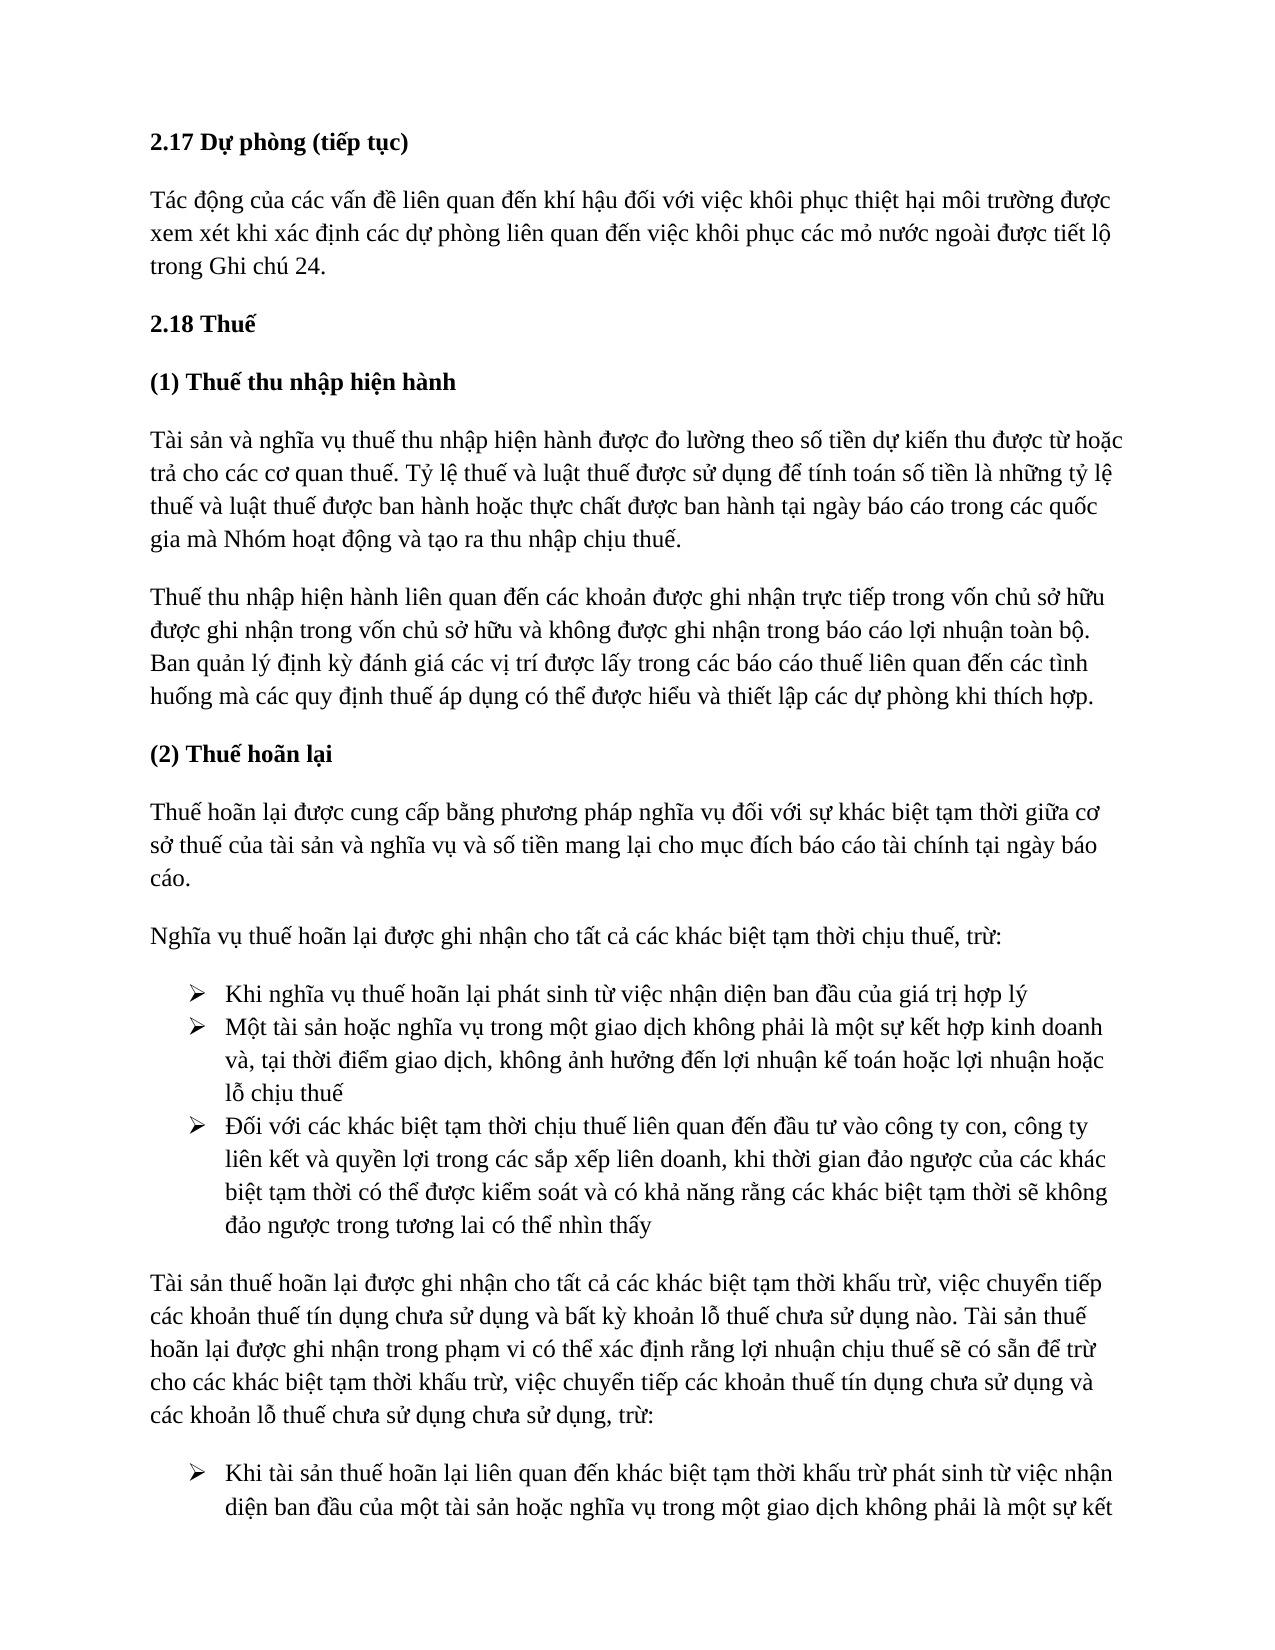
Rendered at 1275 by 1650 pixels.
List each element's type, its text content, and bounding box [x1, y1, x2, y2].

text (1) Thuế thu nhập hiện hành [150, 367, 1125, 396]
text Thuế hoãn lại được cung cấp bằng phương pháp nghĩa vụ đối với sự khác biệt tạm thời giữa cơ sở thuế của tài sản và nghĩa vụ và số tiền mang lại cho mục đích báo cáo tài chính tại ngày báo cáo. [150, 797, 1125, 892]
text Nghĩa vụ thuế hoãn lại được ghi nhận cho tất cả các khác biệt tạm thời chịu thuế, trừ: [150, 921, 1125, 950]
list Khi nghĩa vụ thuế hoãn lại phát sinh từ việc nhận diện ban đầu của giá trị hợp lý [187, 979, 1125, 1008]
text Tài sản và nghĩa vụ thuế thu nhập hiện hành được đo lường theo số tiền dự kiến thu được từ hoặc trả cho các cơ quan thuế. Tỷ lệ thuế và luật thuế được sử dụng để tính toán số tiền là những tỷ lệ thuế và luật thuế được ban hành hoặc thực chất được ban hành tại ngày báo cáo trong các quốc gia mà Nhóm hoạt động và tạo ra thu nhập chịu thuế. [150, 425, 1125, 553]
text Tài sản thuế hoãn lại được ghi nhận cho tất cả các khác biệt tạm thời khấu trừ, việc chuyển tiếp các khoản thuế tín dụng chưa sử dụng và bất kỳ khoản lỗ thuế chưa sử dụng nào. Tài sản thuế hoãn lại được ghi nhận trong phạm vi có thể xác định rằng lợi nhuận chịu thuế sẽ có sẵn để trừ cho các khác biệt tạm thời khấu trừ, việc chuyển tiếp các khoản thuế tín dụng chưa sử dụng và các khoản lỗ thuế chưa sử dụng chưa sử dụng, trừ: [150, 1268, 1125, 1429]
list Một tài sản hoặc nghĩa vụ trong một giao dịch không phải là một sự kết hợp kinh doanh và, tại thời điểm giao dịch, không ảnh hưởng đến lợi nhuận kế toán hoặc lợi nhuận hoặc lỗ chịu thuế [187, 1012, 1125, 1107]
text Tác động của các vấn đề liên quan đến khí hậu đối với việc khôi phục thiệt hại môi trường được xem xét khi xác định các dự phòng liên quan đến việc khôi phục các mỏ nước ngoài được tiết lộ trong Ghi chú 24. [150, 185, 1125, 280]
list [187, 1458, 1125, 1520]
text (2) Thuế hoãn lại [150, 739, 1125, 768]
text 2.18 Thuế [150, 309, 1125, 338]
text Thuế thu nhập hiện hành liên quan đến các khoản được ghi nhận trực tiếp trong vốn chủ sở hữu được ghi nhận trong vốn chủ sở hữu và không được ghi nhận trong báo cáo lợi nhuận toàn bộ. Ban quản lý định kỳ đánh giá các vị trí được lấy trong các báo cáo thuế liên quan đến các tình huống mà các quy định thuế áp dụng có thể được hiểu và thiết lập các dự phòng khi thích hợp. [150, 582, 1125, 710]
list Đối với các khác biệt tạm thời chịu thuế liên quan đến đầu tư vào công ty con, công ty liên kết và quyền lợi trong các sắp xếp liên doanh, khi thời gian đảo ngược của các khác biệt tạm thời có thể được kiểm soát và có khả năng rằng các khác biệt tạm thời sẽ không đảo ngược trong tương lai có thể nhìn thấy [187, 1111, 1125, 1239]
text 2.17 Dự phòng (tiếp tục) [150, 127, 1125, 156]
